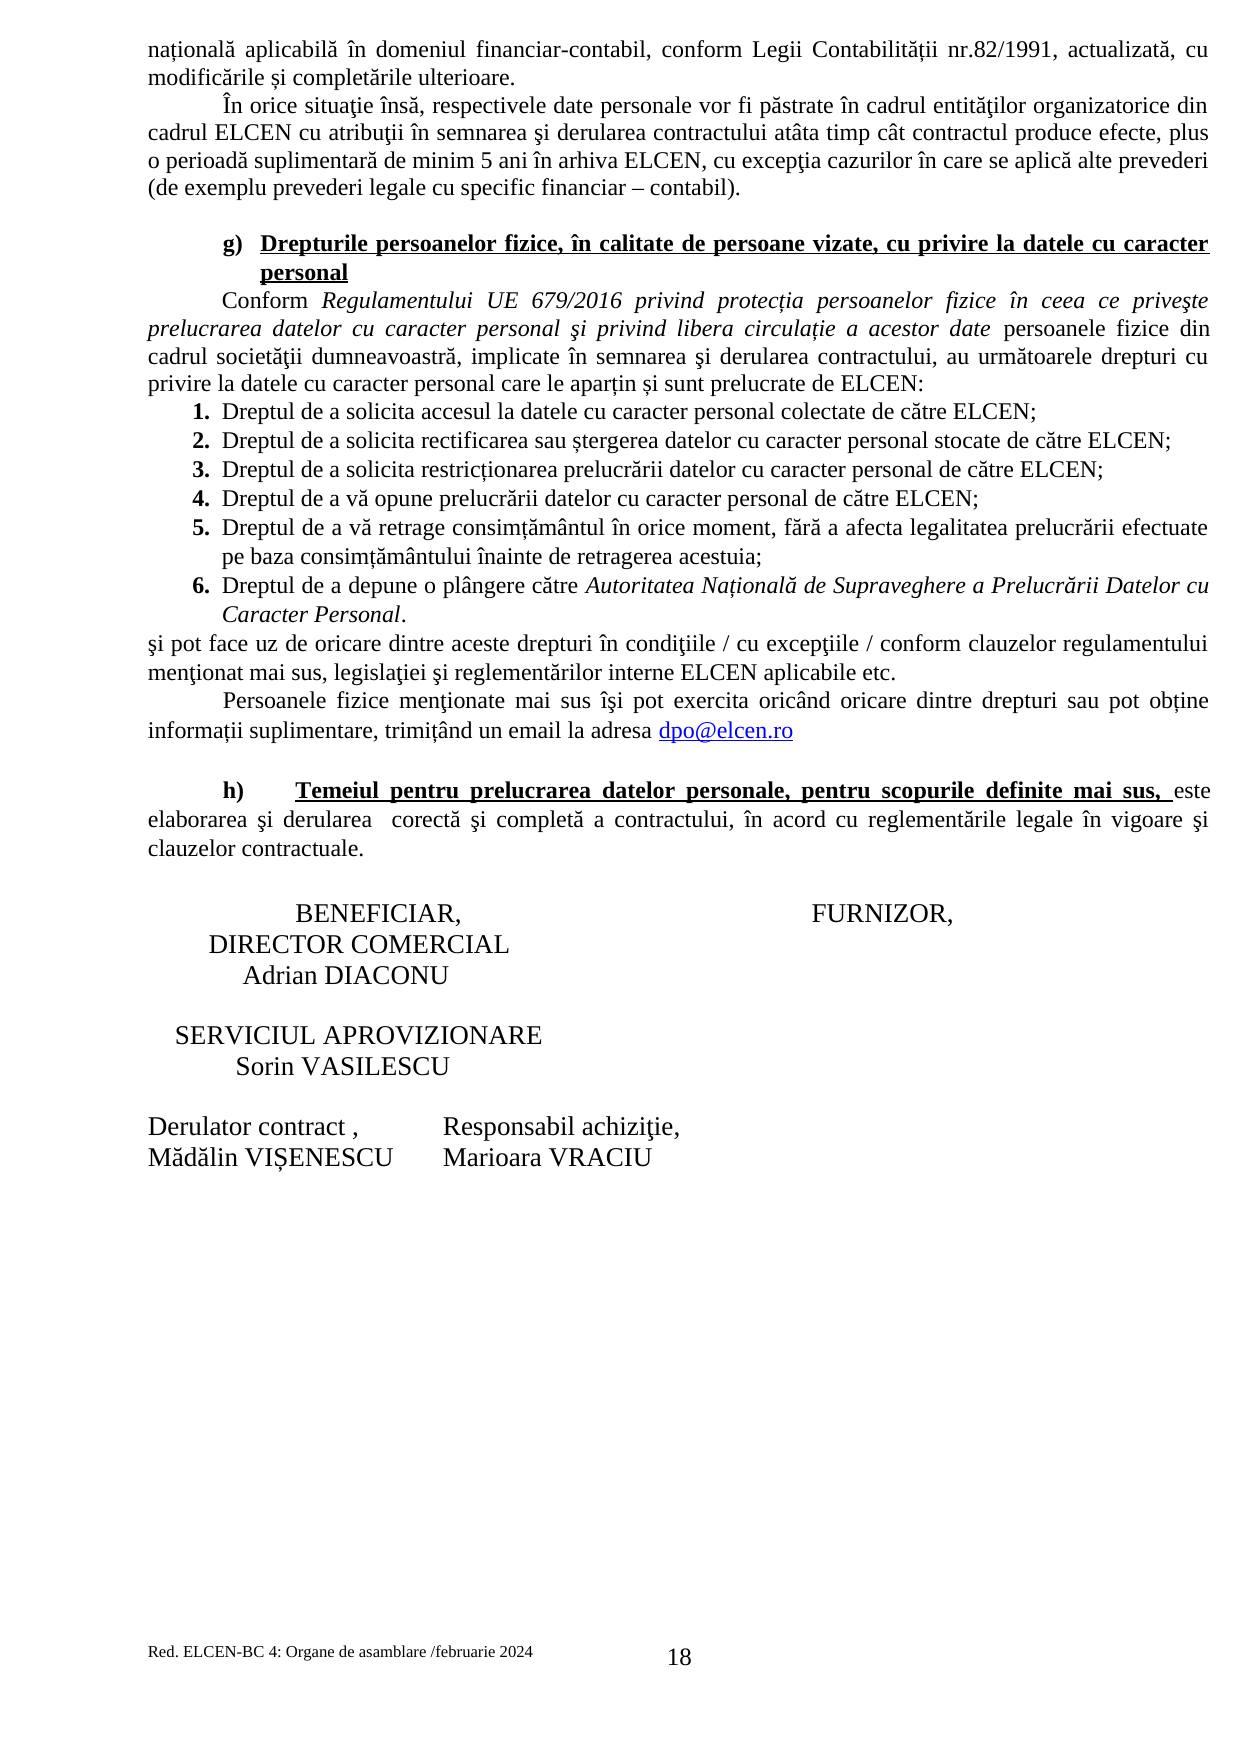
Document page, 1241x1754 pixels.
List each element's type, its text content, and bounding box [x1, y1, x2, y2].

list Temeiul pentru prelucrarea datelor personale, pentru scopurile definite mai sus, este elaborarea şi derularea corectă şi completă a contractului, în acord cu reglementările legale în vigoare şi clauzelor contractuale. [148, 777, 1211, 862]
text BENEFICIAR, FURNIZOR, [221, 897, 1211, 928]
list Dreptul de a vă retrage consimțământul în orice moment, fără a afecta legalitatea prelucrării efectuate pe baza consimțământului înainte de retragerea acestuia; [192, 513, 1211, 569]
text DIRECTOR COMERCIAL [148, 928, 1211, 959]
list Dreptul de a vă opune prelucrării datelor cu caracter personal de către ELCEN; [192, 484, 1211, 511]
list şi pot face uz de oricare dintre aceste drepturi în condiţiile / cu excepţiile / conform clauzelor regulamentului menţionat mai sus, legislaţiei şi reglementărilor interne ELCEN aplicabile etc. [148, 629, 1211, 685]
text Derulator contract , Responsabil achiziţie, [148, 1110, 1211, 1141]
text SERVICIUL APROVIZIONARE [148, 1019, 1211, 1050]
list Dreptul de a solicita restricționarea prelucrării datelor cu caracter personal de către ELCEN; [192, 455, 1211, 482]
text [148, 35, 1211, 91]
text Mădălin VIȘENESCU Marioara VRACIU [148, 1141, 1211, 1172]
list Dreptul de a depune o plângere către Autoritatea Națională de Supraveghere a Prelucrării Datelor cu Caracter Personal. [192, 571, 1211, 627]
text Conform Regulamentului UE 679/2016 privind protecția persoanelor fizice în ceea ce priveşte prelucrarea datelor cu caracter personal şi privind libera circulație a acestor date persoanele fizice din cadrul societăţii dumneavoastră, implicate în semnarea şi derularea contractului, au următoarele drepturi cu privire la datele cu caracter personal care le aparțin și sunt prelucrate de ELCEN: [148, 287, 1211, 397]
text Sorin VASILESCU [148, 1050, 1211, 1081]
list Dreptul de a solicita rectificarea sau ștergerea datelor cu caracter personal stocate de către ELCEN; [192, 426, 1211, 453]
list Dreptul de a solicita accesul la datele cu caracter personal colectate de către ELCEN; [192, 397, 1211, 424]
list Drepturile persoanelor fizice, în calitate de persoane vizate, cu privire la datele cu caracter personal [223, 229, 1211, 285]
text În orice situaţie însă, respectivele date personale vor fi păstrate în cadrul entităţilor organizatorice din cadrul ELCEN cu atribuţii în semnarea şi derularea contractului atâta timp cât contractul produce efecte, plus o perioadă suplimentară de minim 5 ani în arhiva ELCEN, cu excepţia cazurilor în care se aplică alte prevederi (de exemplu prevederi legale cu specific financiar – contabil). [148, 91, 1211, 201]
text Adrian DIACONU [148, 959, 1211, 990]
text Persoanele fizice menţionate mai sus îşi pot exercita oricând oricare dintre drepturi sau pot obține informații suplimentare, trimițând un email la adresa dpo@elcen.ro [148, 687, 1211, 743]
